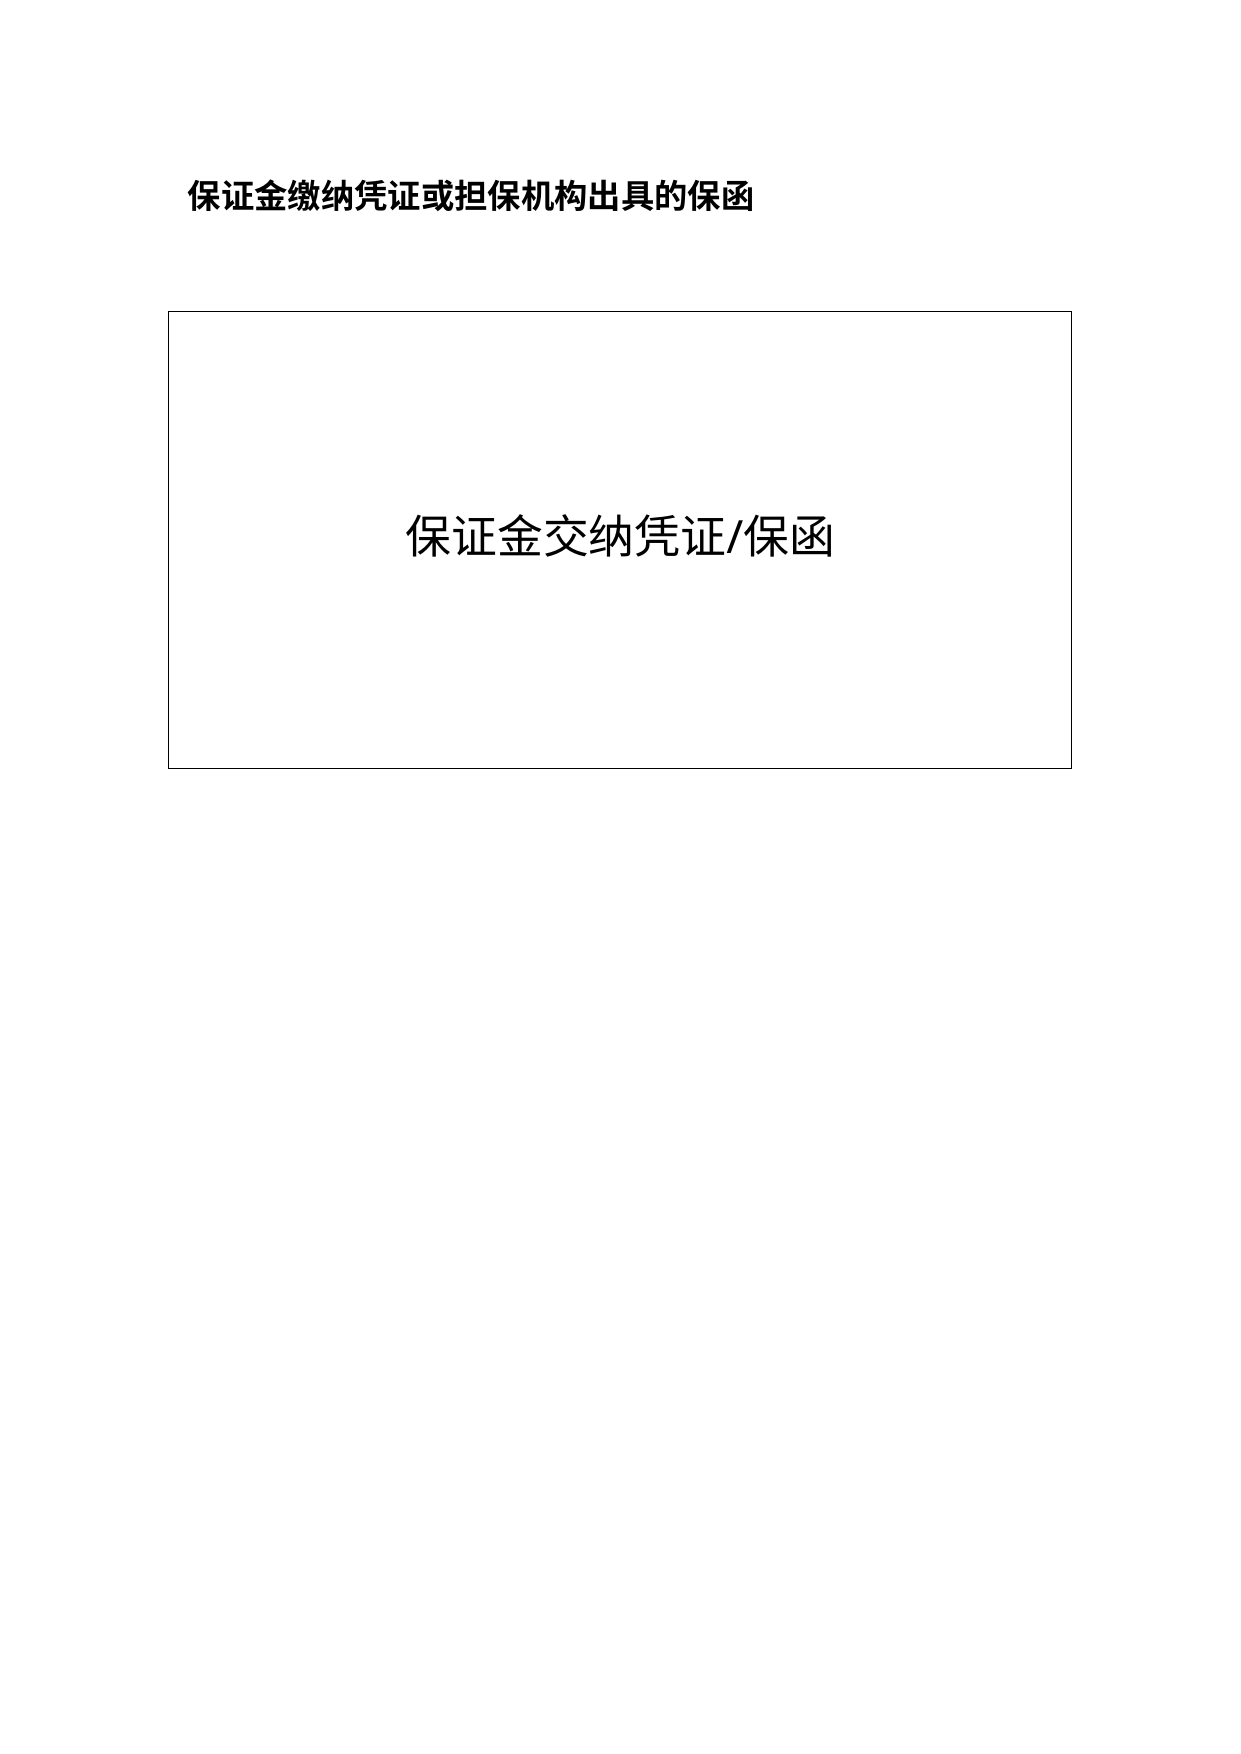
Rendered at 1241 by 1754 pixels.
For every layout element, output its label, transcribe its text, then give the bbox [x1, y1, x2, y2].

text 保证金缴纳凭证或担保机构出具的保函 [187, 162, 1053, 227]
table_header 保证金交纳凭证/保函 [169, 312, 1071, 768]
